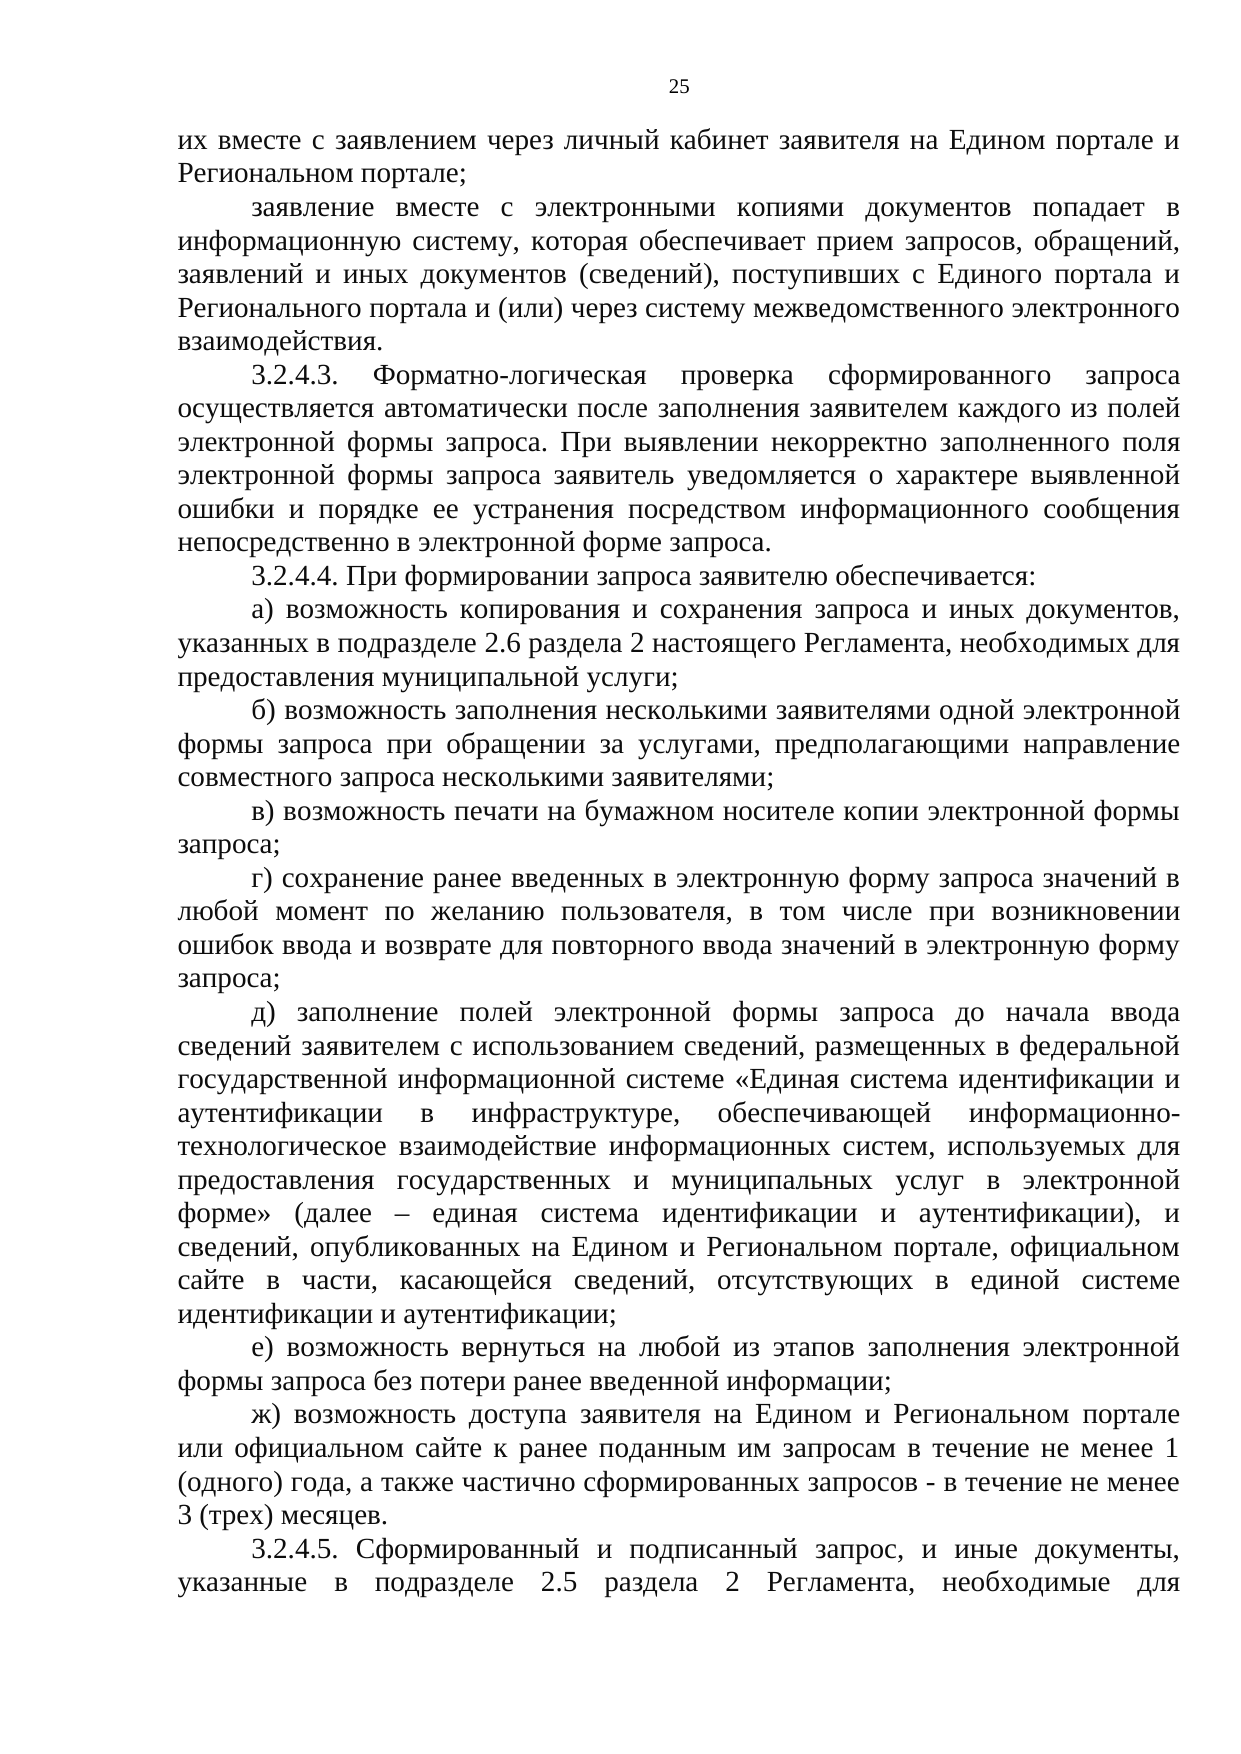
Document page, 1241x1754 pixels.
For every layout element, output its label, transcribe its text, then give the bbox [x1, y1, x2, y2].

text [177, 1531, 1181, 1598]
text е) возможность вернуться на любой из этапов заполнения электронной формы запроса без потери ранее введенной информации; [177, 1329, 1181, 1397]
text г) сохранение ранее введенных в электронную форму запроса значений в любой момент по желанию пользователя, в том числе при возникновении ошибок ввода и возврате для повторного ввода значений в электронную форму запроса; [177, 860, 1181, 994]
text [177, 122, 1181, 189]
text заявление вместе с электронными копиями документов попадает в информационную систему, которая обеспечивает прием запросов, обращений, заявлений и иных документов (сведений), поступивших с Единого портала и Регионального портала и (или) через систему межведомственного электронного взаимодействия. [177, 189, 1181, 357]
text 3.2.4.3. Форматно-логическая проверка сформированного запроса осуществляется автоматически после заполнения заявителем каждого из полей электронной формы запроса. При выявлении некорректно заполненного поля электронной формы запроса заявитель уведомляется о характере выявленной ошибки и порядке ее устранения посредством информационного сообщения непосредственно в электронной форме запроса. [177, 357, 1181, 558]
text 3.2.4.4. При формировании запроса заявителю обеспечивается: [177, 558, 1181, 592]
text а) возможность копирования и сохранения запроса и иных документов, указанных в подразделе 2.6 раздела 2 настоящего Регламента, необходимых для предоставления муниципальной услуги; [177, 592, 1181, 692]
text д) заполнение полей электронной формы запроса до начала ввода сведений заявителем с использованием сведений, размещенных в федеральной государственной информационной системе «Единая система идентификации и аутентификации в инфраструктуре, обеспечивающей информационно-технологическое взаимодействие информационных систем, используемых для предоставления государственных и муниципальных услуг в электронной форме» (далее – единая система идентификации и аутентификации), и сведений, опубликованных на Едином и Региональном портале, официальном сайте в части, касающейся сведений, отсутствующих в единой системе идентификации и аутентификации; [177, 994, 1181, 1329]
text в) возможность печати на бумажном носителе копии электронной формы запроса; [177, 793, 1181, 860]
text б) возможность заполнения несколькими заявителями одной электронной формы запроса при обращении за услугами, предполагающими направление совместного запроса несколькими заявителями; [177, 692, 1181, 793]
text ж) возможность доступа заявителя на Едином и Региональном портале или официальном сайте к ранее поданным им запросам в течение не менее 1 (одного) года, а также частично сформированных запросов - в течение не менее 3 (трех) месяцев. [177, 1397, 1181, 1531]
